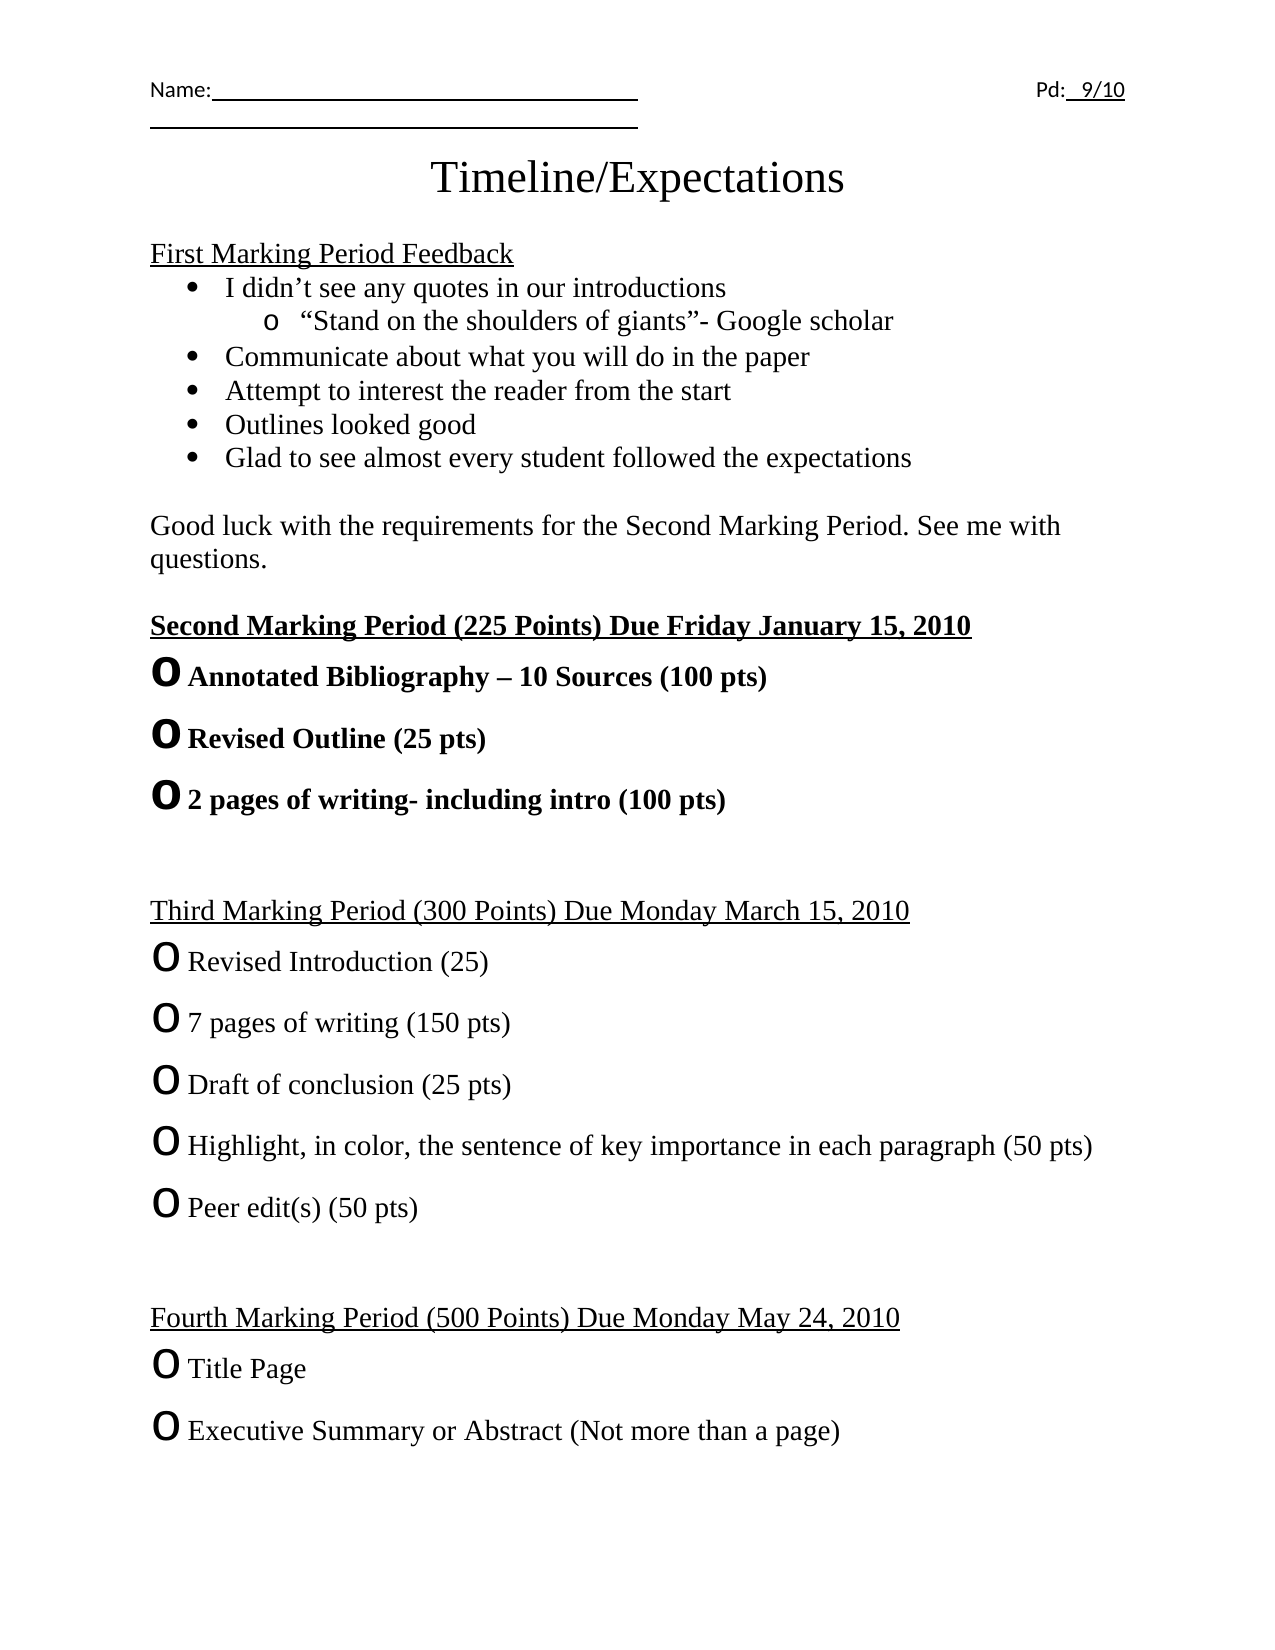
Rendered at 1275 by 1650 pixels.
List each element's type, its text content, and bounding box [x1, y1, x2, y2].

list Communicate about what you will do in the paper [187, 339, 1125, 373]
list Peer edit(s) (50 pts) [150, 1172, 1125, 1233]
text Good luck with the requirements for the Second Marking Period. See me with questions. [150, 508, 1125, 575]
list Annotated Bibliography – 10 Sources (100 pts) [150, 642, 1125, 703]
list I didn’t see any quotes in our introductions [187, 270, 1125, 303]
text Fourth Marking Period (500 Points) Due Monday May 24, 2010 [150, 1300, 1125, 1334]
list “Stand on the shoulders of giants”- Google scholar [262, 303, 1125, 339]
list Title Page [150, 1334, 1125, 1395]
list Highlight, in color, the sentence of key importance in each paragraph (50 pts) [150, 1111, 1125, 1172]
text Third Marking Period (300 Points) Due Monday March 15, 2010 [150, 893, 1125, 926]
list 7 pages of writing (150 pts) [150, 988, 1125, 1049]
list Glad to see almost every student followed the expectations [187, 440, 1125, 474]
list Draft of conclusion (25 pts) [150, 1049, 1125, 1111]
list Executive Summary or Abstract (Not more than a page) [150, 1395, 1125, 1457]
list 2 pages of writing- including intro (100 pts) [150, 764, 1125, 826]
list Attempt to interest the reader from the start [187, 373, 1125, 407]
list Outlines looked good [187, 407, 1125, 440]
text Second Marking Period (225 Points) Due Friday January 15, 2010 [150, 608, 1125, 642]
text First Marking Period Feedback [150, 236, 1125, 270]
text Timeline/Expectations [150, 150, 1125, 203]
list Revised Introduction (25) [150, 926, 1125, 988]
list Revised Outline (25 pts) [150, 703, 1125, 764]
